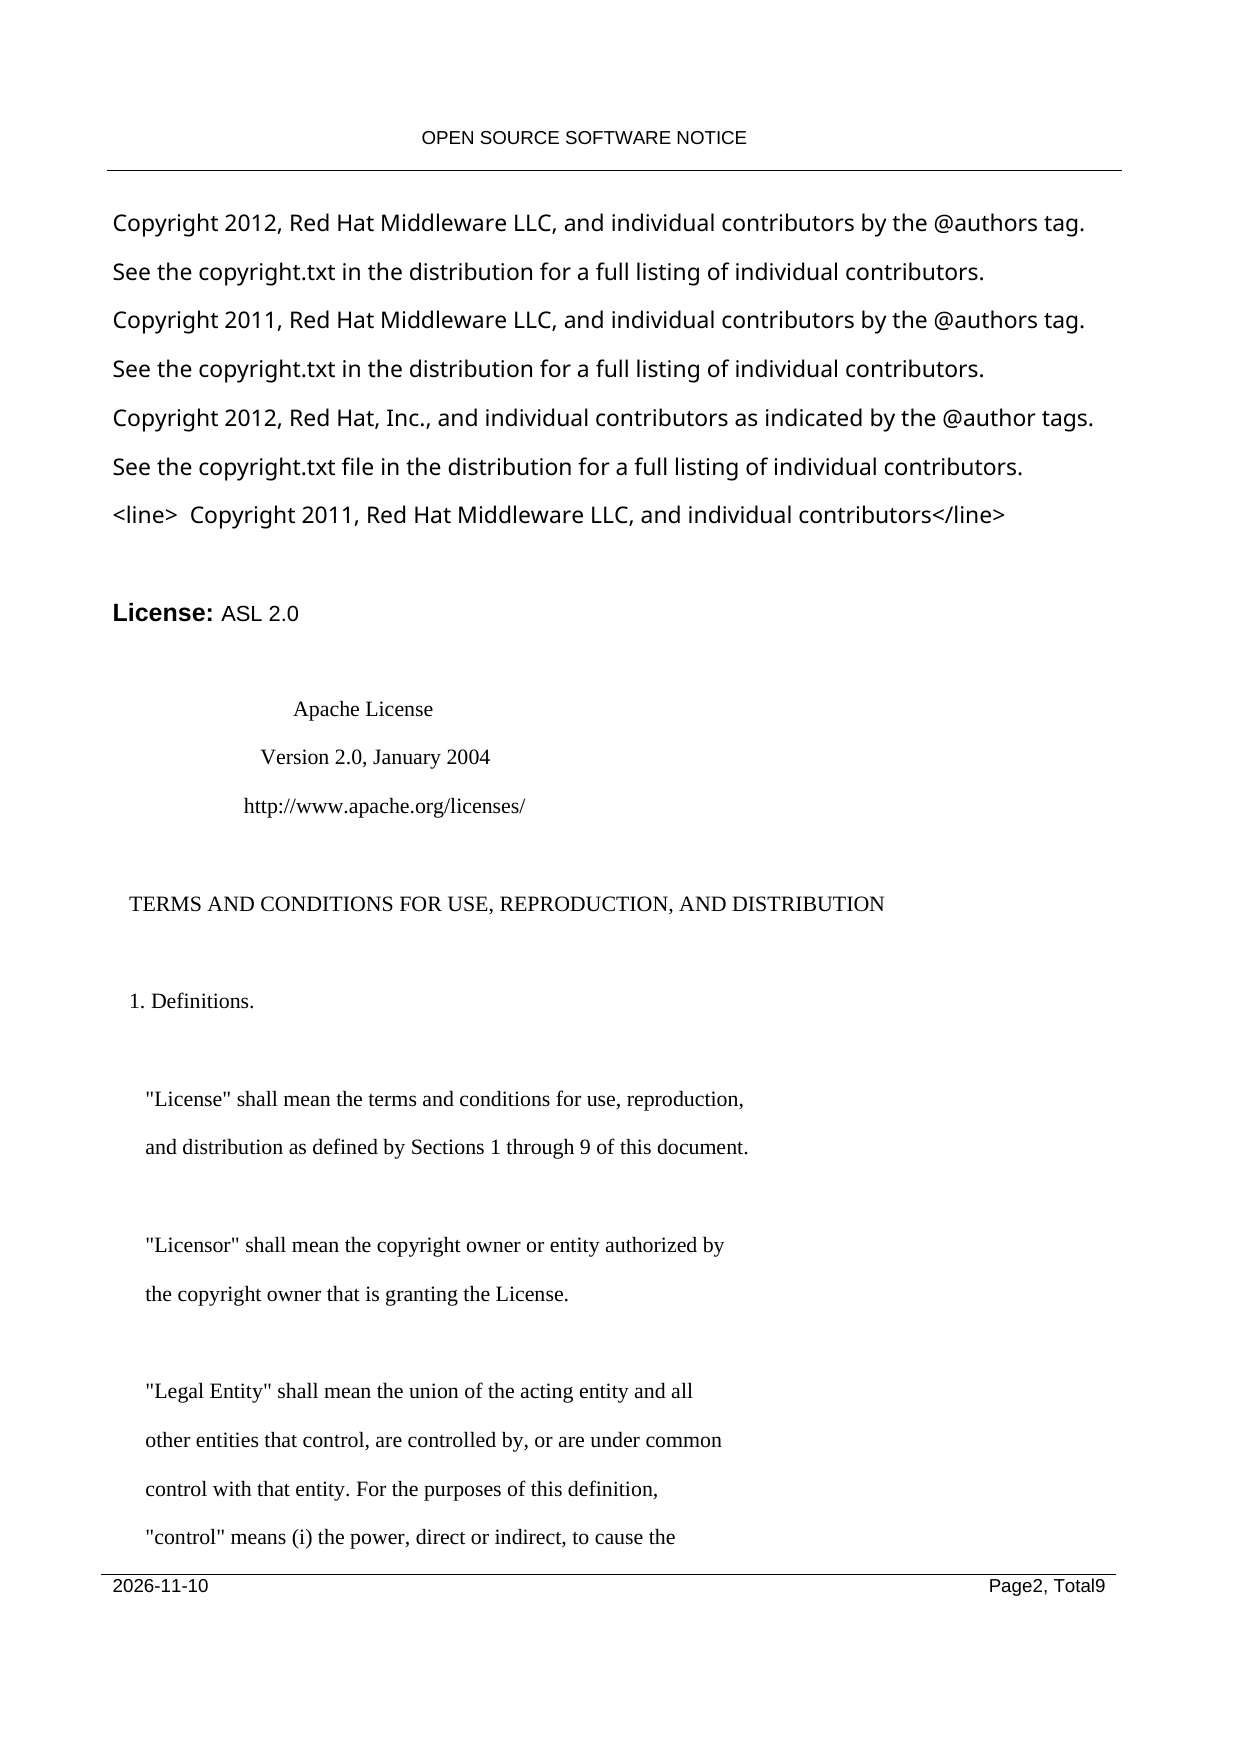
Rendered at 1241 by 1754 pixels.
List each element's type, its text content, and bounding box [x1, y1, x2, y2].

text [112, 206, 1128, 580]
text License: ASL 2.0 [112, 596, 1128, 629]
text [112, 643, 1128, 1553]
